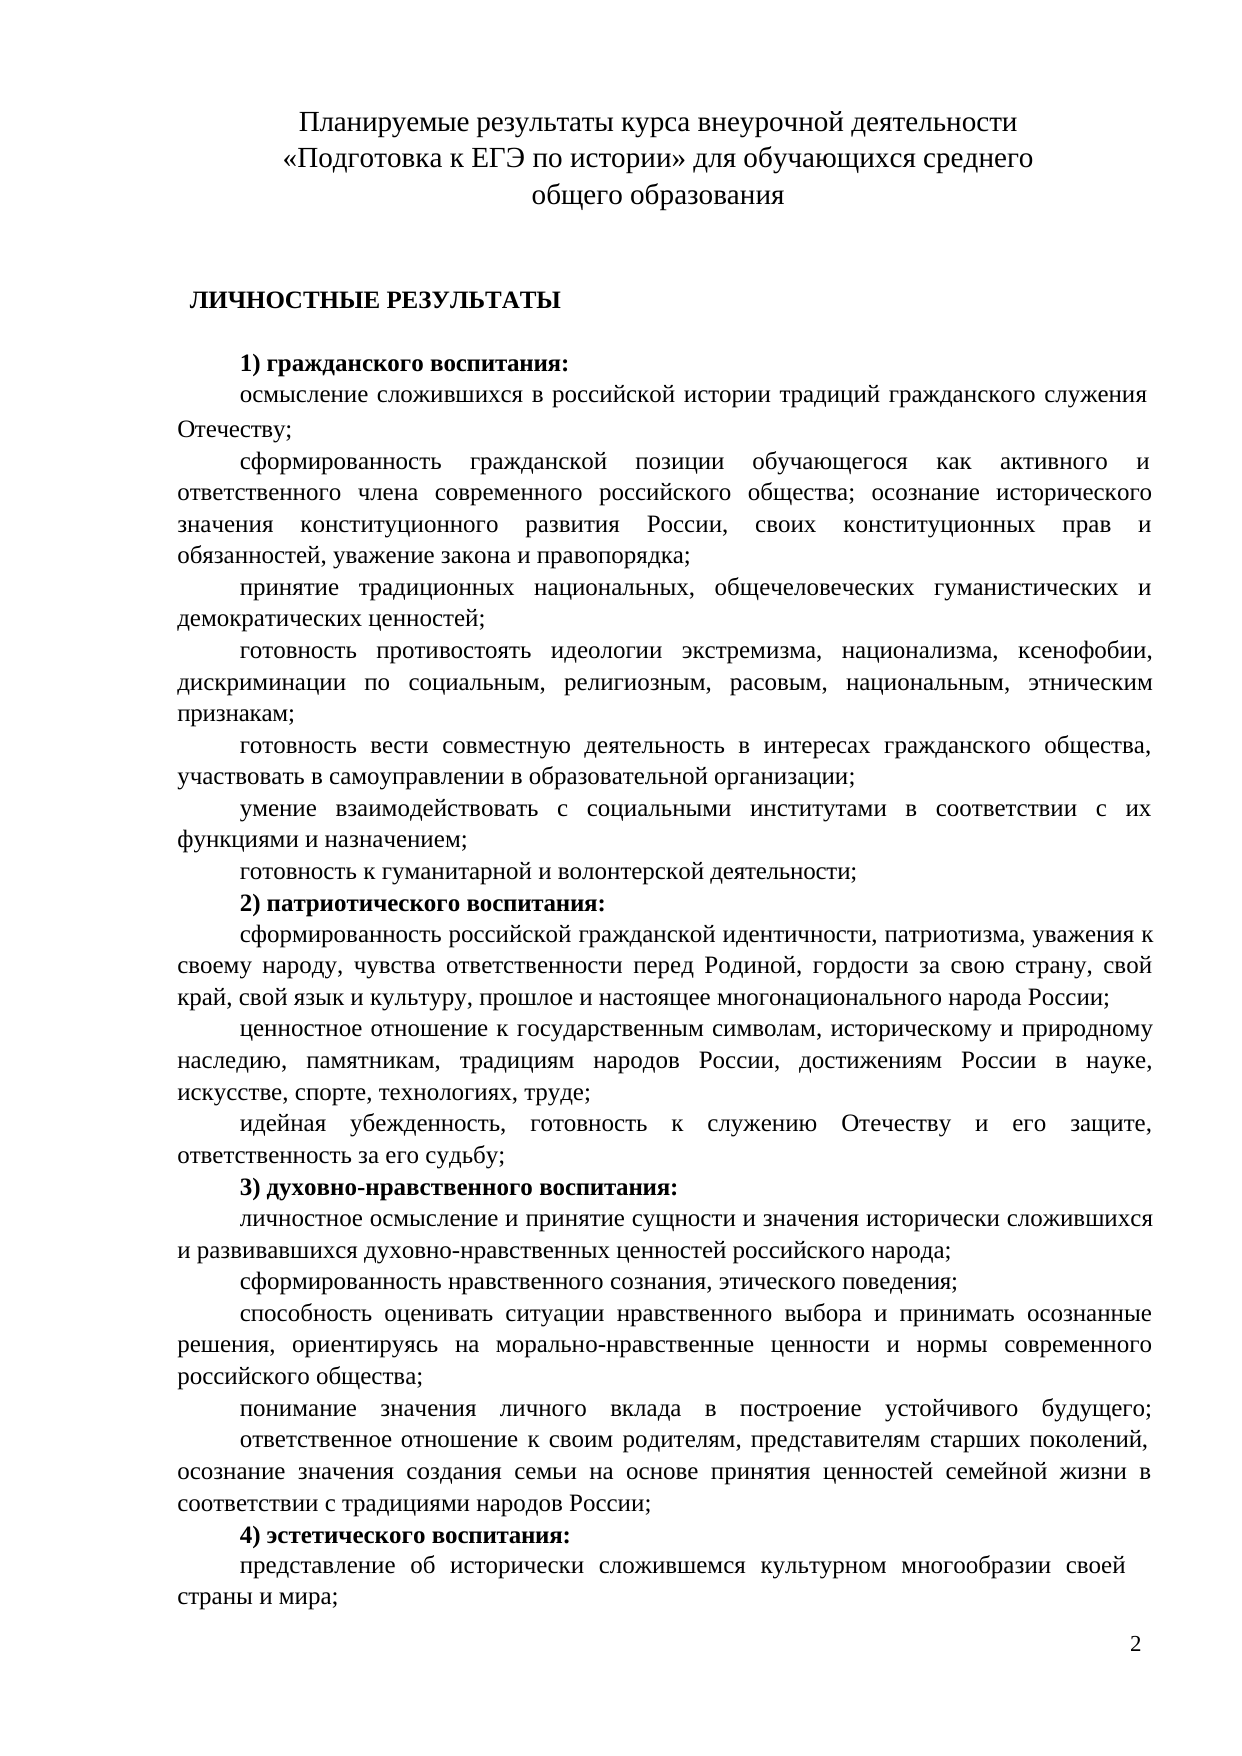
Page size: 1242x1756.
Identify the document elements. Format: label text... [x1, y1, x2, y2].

text сформированность гражданской позиции обучающегося как активного и [239, 449, 1227, 474]
text умение взаимодействовать с социальными институтами в соответствии с их функциями и назначением; [177, 793, 1153, 853]
text ценностное отношение к государственным символам, историческому и природному наследию, памятникам, традициям народов России, достижениям России в науке, искусстве, спорте, технологиях, труде; [177, 1013, 1154, 1105]
subtitle духовно-нравственного воспитания: [239, 1172, 1227, 1201]
subtitle эстетического воспитания: [239, 1520, 1227, 1548]
text личностное осмысление и принятие сущности и значения исторически сложившихся и развивавшихся духовно-нравственных ценностей российского народа; [177, 1203, 1153, 1263]
text представление об исторически сложившемся культурном многообразии своей страны и мира; [177, 1550, 1147, 1610]
text готовность противостоять идеологии экстремизма, национализма, ксенофобии, дискриминации по социальным, религиозным, расовым, национальным, этническим признакам; [177, 635, 1153, 727]
text осознание значения создания семьи на основе принятия ценностей семейной жизни в соответствии с традициями народов России; [177, 1456, 1152, 1516]
text Планируемые результаты курса внеурочной деятельности «Подготовка к ЕГЭ по истории» для обучающихся среднего общего образования [267, 104, 1049, 210]
text ответственного члена современного российского общества; осознание исторического значения конституционного развития России, своих конституционных прав и обязанностей, уважение закона и правопорядка; [177, 477, 1152, 569]
text осмысление сложившихся в российской истории традиций гражданского служения Отечеству; [177, 379, 1148, 443]
text сформированность российской гражданской идентичности, патриотизма, уважения к своему народу, чувства ответственности перед Родиной, гордости за свою страну, свой край, свой язык и культуру, прошлое и настоящее многонационального народа России; [177, 919, 1153, 1011]
text понимание значения личного вклада в построение устойчивого будущего; ответственное отношение к своим родителям, представителям старших поколений, [239, 1393, 1153, 1453]
text сформированность нравственного сознания, этического поведения; [239, 1266, 1227, 1295]
text способность оценивать ситуации нравственного выбора и принимать осознанные решения, ориентируясь на морально-нравственные ценности и нормы современного российского общества; [177, 1298, 1153, 1389]
text готовность к гуманитарной и волонтерской деятельности; [239, 856, 1227, 885]
list гражданского воспитания: [239, 348, 1227, 377]
text идейная убежденность, готовность к служению Отечеству и его защите, ответственность за его судьбу; [177, 1108, 1153, 1169]
subtitle патриотического воспитания: [239, 888, 1227, 917]
subtitle ЛИЧНОСТНЫЕ РЕЗУЛЬТАТЫ [189, 285, 885, 314]
text принятие традиционных национальных, общечеловеческих гуманистических и демократических ценностей; [177, 572, 1152, 632]
text готовность вести совместную деятельность в интересах гражданского общества, участвовать в самоуправлении в образовательной организации; [177, 730, 1152, 790]
